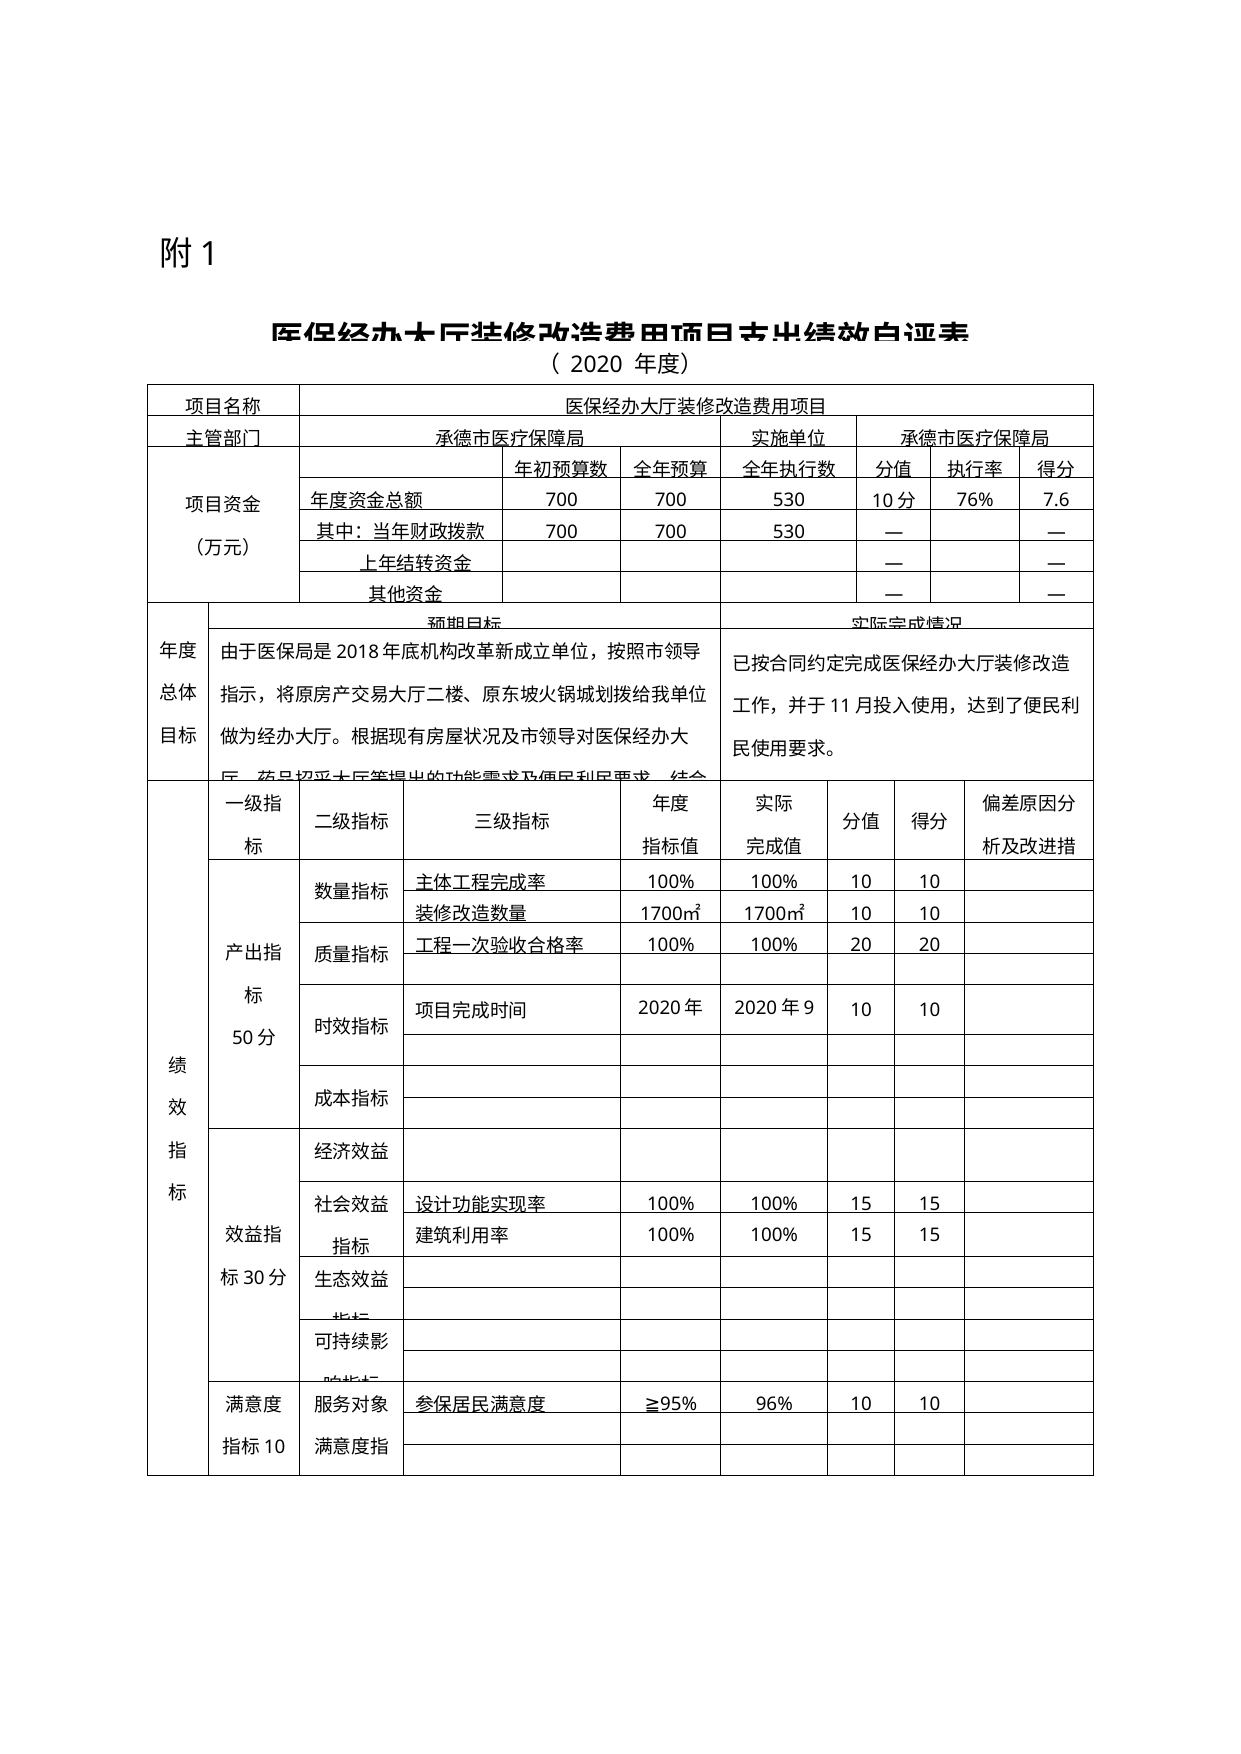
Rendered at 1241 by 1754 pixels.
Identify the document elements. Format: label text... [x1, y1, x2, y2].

table_cell [965, 1257, 1093, 1287]
table_cell [721, 954, 827, 984]
table_cell — [857, 510, 930, 540]
table_cell 服务对象满意度指标 [300, 1382, 403, 1475]
table_cell 质量指标 [300, 923, 403, 984]
table_cell [621, 954, 720, 984]
table_cell 20 [828, 923, 894, 953]
table_cell 年度资金总额 [300, 478, 502, 508]
table_cell [895, 1066, 964, 1097]
table_cell [621, 1445, 720, 1475]
table_cell [965, 1213, 1093, 1256]
table_cell 10 [895, 985, 964, 1034]
table_cell [621, 1351, 720, 1381]
table_cell [965, 1382, 1093, 1412]
table_cell [965, 1351, 1093, 1381]
table_cell 产出指标 50分 [209, 860, 299, 1128]
table_cell — [1020, 572, 1093, 602]
table_cell [828, 954, 894, 984]
table_cell 满意度 指标10分 [209, 1382, 299, 1475]
table_cell [931, 541, 1019, 571]
table_cell 700 [621, 478, 720, 508]
table_cell 100% [621, 1182, 720, 1212]
table_cell [895, 1129, 964, 1181]
table_cell [621, 1288, 720, 1318]
table_cell 全年执行数 [721, 447, 856, 477]
table_cell 主管部门 [148, 416, 299, 446]
table_cell 分值 [828, 781, 894, 859]
table_cell [895, 1288, 964, 1318]
table_cell [828, 1035, 894, 1065]
table_cell [965, 1445, 1093, 1475]
table_cell 医保经办大厅装修改造费用项目 [300, 385, 1093, 415]
table_cell 上年结转资金 [300, 541, 502, 571]
table_cell [404, 1320, 620, 1350]
table_cell [721, 1288, 827, 1318]
table_cell [931, 510, 1019, 540]
table_cell [965, 860, 1093, 890]
table_cell 10 [828, 985, 894, 1034]
table_cell [721, 572, 856, 602]
table_cell 15 [895, 1213, 964, 1256]
table_cell 1700㎡ [721, 891, 827, 922]
table_cell 15 [895, 1182, 964, 1212]
table_cell 年度总体目标 [148, 603, 208, 780]
table_cell 15 [828, 1213, 894, 1256]
table_cell 年度 指标值 [621, 781, 720, 859]
table_cell — [857, 541, 930, 571]
table_cell 其中：当年财政拨款 [300, 510, 502, 540]
table_cell [895, 1351, 964, 1381]
table_cell — [857, 572, 930, 602]
table_cell 实施单位 [721, 416, 856, 446]
table_cell 2020年9月28日 [721, 985, 827, 1034]
table_cell [828, 1288, 894, 1318]
table_cell [828, 1066, 894, 1097]
table_cell 10 [895, 860, 964, 890]
table_cell [721, 1320, 827, 1350]
table_cell 项目资金 （万元） [148, 447, 299, 602]
table_cell 100% [621, 860, 720, 890]
table_cell 经济效益 指标 [300, 1129, 403, 1181]
table_cell — [1020, 541, 1093, 571]
table_cell [721, 1066, 827, 1097]
table_cell [828, 1129, 894, 1181]
table_cell 15 [828, 1182, 894, 1212]
table_cell [721, 1413, 827, 1443]
table_cell 700 [503, 478, 620, 508]
table_cell [931, 572, 1019, 602]
table_cell 100% [721, 1213, 827, 1256]
table_cell 承德市医疗保障局 [300, 416, 720, 446]
table_cell [965, 954, 1093, 984]
table_cell 1700㎡ [621, 891, 720, 922]
table_cell [895, 1320, 964, 1350]
table_cell 10分 [857, 478, 930, 508]
table_cell 700 [621, 510, 720, 540]
table_cell 已按合同约定完成医保经办大厅装修改造工作，并于11月投入使用，达到了便民利民使用要求。 [721, 629, 1093, 780]
table_cell 10 [828, 860, 894, 890]
table_cell 分值 [857, 447, 930, 477]
table_cell — [1020, 510, 1093, 540]
table_cell 10 [895, 891, 964, 922]
table_cell 100% [621, 1213, 720, 1256]
table_cell [621, 1066, 720, 1097]
table_cell 530 [721, 478, 856, 508]
table_cell [828, 1320, 894, 1350]
table_cell 其他资金 [300, 572, 502, 602]
table_cell [621, 1129, 720, 1181]
table_cell [404, 954, 620, 984]
table_cell 工程一次验收合格率 [404, 923, 620, 953]
table_cell 得分 [1020, 447, 1093, 477]
table_cell 10 [828, 1382, 894, 1412]
table_cell [965, 1098, 1093, 1128]
table_cell [965, 1182, 1093, 1212]
table_cell [965, 1129, 1093, 1181]
table_cell [965, 1066, 1093, 1097]
table_cell [404, 1445, 620, 1475]
table_header 医保经办大厅装修改造费用项目支出绩效自评表 [147, 294, 1093, 341]
table_cell [965, 1288, 1093, 1318]
table_cell [404, 1257, 620, 1287]
table_cell [965, 891, 1093, 922]
table_cell 10 [828, 891, 894, 922]
table_cell [895, 954, 964, 984]
table_cell [404, 1129, 620, 1181]
table_cell [721, 1035, 827, 1065]
table_cell 项目完成时间 [404, 985, 620, 1034]
table_cell [828, 1257, 894, 1287]
table_cell [895, 1098, 964, 1128]
table_cell 效益指标30分 [209, 1129, 299, 1381]
table_cell [621, 1320, 720, 1350]
table_cell 由于医保局是2018年底机构改革新成立单位，按照市领导指示，将原房产交易大厅二楼、原东坡火锅城划拨给我单位做为经办大厅。根据现有房屋状况及市领导对医保经办大厅、药品招采大厅等提出的功能需求及便民利民要求，结合办公用房使用管理有关规定，拟对市医保经办大厅进行装修改造。 [209, 629, 720, 780]
table_cell 全年预算数 [621, 447, 720, 477]
table_cell 成本指标 [300, 1066, 403, 1128]
table_cell [404, 1288, 620, 1318]
table_cell [721, 1445, 827, 1475]
table_cell 96% [721, 1382, 827, 1412]
table_cell 生态效益 指标 [300, 1257, 403, 1318]
table_cell [721, 1351, 827, 1381]
table_cell [721, 1129, 827, 1181]
table_cell [621, 1098, 720, 1128]
table_cell 得分 [895, 781, 964, 859]
table_cell [621, 572, 720, 602]
table_cell [404, 1351, 620, 1381]
table_cell [721, 1098, 827, 1128]
table_cell [828, 1413, 894, 1443]
table_cell 预期目标 [209, 603, 720, 628]
table_cell [895, 1413, 964, 1443]
table_cell 承德市医疗保障局 [857, 416, 1093, 446]
table_cell 三级指标 [404, 781, 620, 859]
table_cell 实际完成情况 [721, 603, 1093, 628]
table_cell 数量指标 [300, 860, 403, 922]
table_cell 参保居民满意度 [404, 1382, 620, 1412]
table_cell 7.6 [1020, 478, 1093, 508]
table_cell 530 [721, 510, 856, 540]
table_cell 年初预算数 [503, 447, 620, 477]
table_cell 20 [895, 923, 964, 953]
table_cell 实际 完成值 [721, 781, 827, 859]
table_cell 建筑利用率 [404, 1213, 620, 1256]
table_cell 项目名称 [148, 385, 299, 415]
table_cell [895, 1445, 964, 1475]
table_cell [503, 572, 620, 602]
table_cell 可持续影响指标 [300, 1320, 403, 1381]
table_cell 700 [503, 510, 620, 540]
text 附1 [159, 209, 1081, 294]
table_cell 装修改造数量 [404, 891, 620, 922]
table_cell [721, 541, 856, 571]
table_cell 时效指标 [300, 985, 403, 1065]
table_cell [965, 1035, 1093, 1065]
table_cell 100% [721, 1182, 827, 1212]
table_cell [965, 1320, 1093, 1350]
table_cell 100% [621, 923, 720, 953]
table_cell [621, 1035, 720, 1065]
table_cell 2020年9月28日 [621, 985, 720, 1034]
table_cell [965, 923, 1093, 953]
table_cell [828, 1098, 894, 1128]
table_cell 76% [931, 478, 1019, 508]
table_cell [895, 1035, 964, 1065]
table_cell [965, 985, 1093, 1034]
table_cell 主体工程完成率 [404, 860, 620, 890]
table_cell [621, 1257, 720, 1287]
table_cell [300, 447, 502, 477]
table_cell [404, 1413, 620, 1443]
table_cell 社会效益 指标 [300, 1182, 403, 1256]
table_cell [503, 541, 620, 571]
table_cell [404, 1098, 620, 1128]
table_cell [965, 1413, 1093, 1443]
table_cell [621, 1413, 720, 1443]
table_cell 设计功能实现率 [404, 1182, 620, 1212]
table_cell [404, 1035, 620, 1065]
table_cell 10 [895, 1382, 964, 1412]
table_cell [828, 1445, 894, 1475]
table_cell [404, 1066, 620, 1097]
table_cell 执行率 [931, 447, 1019, 477]
table_cell 二级指标 [300, 781, 403, 859]
table_cell （ 2020 年度） [147, 341, 1093, 383]
table_cell 偏差原因分析及改进措施 [965, 781, 1093, 859]
table_cell [895, 1257, 964, 1287]
table_cell [721, 1257, 827, 1287]
table_cell 绩 效 指 标 [148, 781, 208, 1475]
table_cell ≧95% [621, 1382, 720, 1412]
table_cell 一级指标 [209, 781, 299, 859]
table_cell [621, 541, 720, 571]
table_cell 100% [721, 923, 827, 953]
table_cell [828, 1351, 894, 1381]
table_cell 100% [721, 860, 827, 890]
